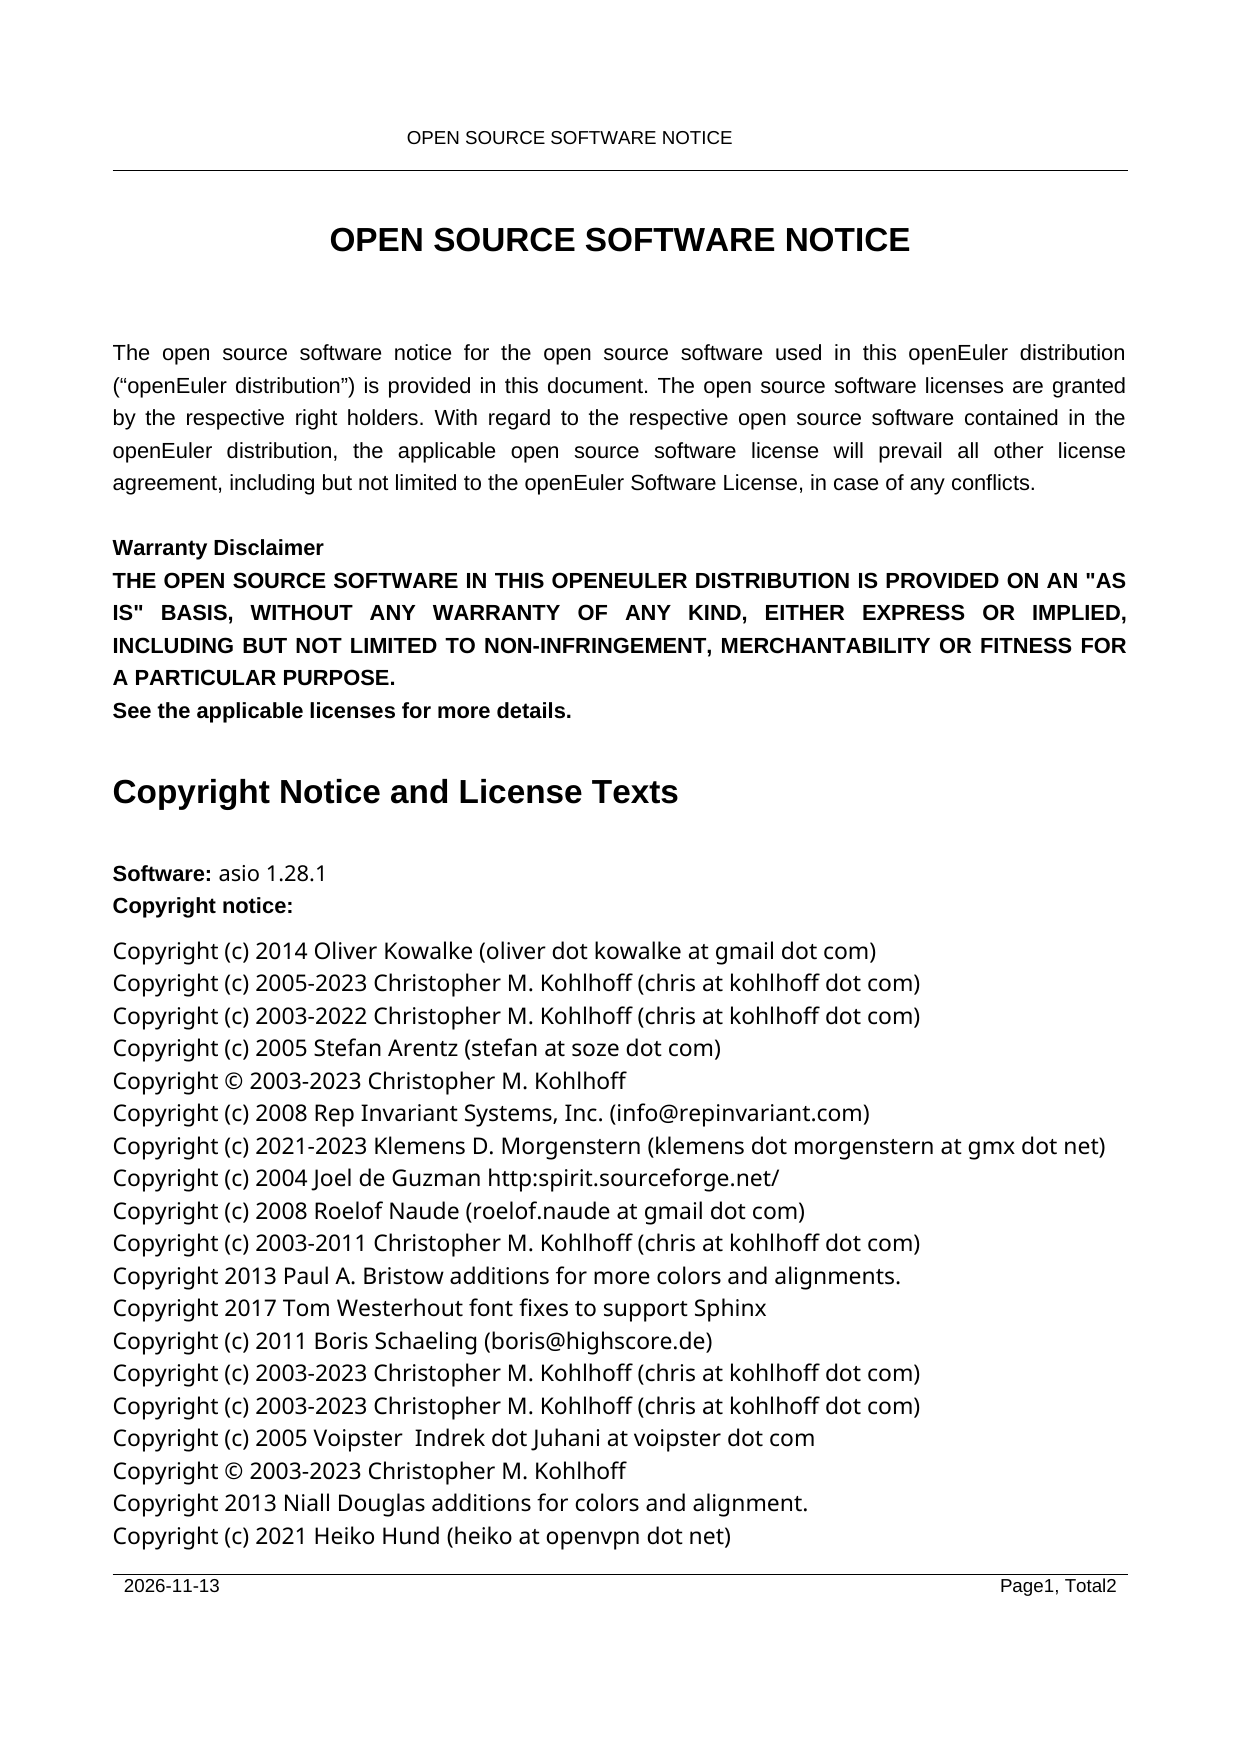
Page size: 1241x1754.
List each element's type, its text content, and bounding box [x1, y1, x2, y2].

text OPEN SOURCE SOFTWARE NOTICE [112, 206, 1128, 271]
title Software: asio 1.28.1 [112, 856, 1128, 889]
text Copyright Notice and License Texts [112, 759, 1128, 824]
text THE OPEN SOURCE SOFTWARE IN THIS OPENEULER DISTRIBUTION IS PROVIDED ON AN "AS IS" BASIS, WITHOUT ANY WARRANTY OF ANY KIND, EITHER EXPRESS OR IMPLIED, INCLUDING BUT NOT LIMITED TO NON-INFRINGEMENT, MERCHANTABILITY OR FITNESS FOR A PARTICULAR PURPOSE. See the applicable licenses for more details. [112, 564, 1128, 726]
text The open source software notice for the open source software used in this openEuler distribution (“openEuler distribution”) is provided in this document. The open source software licenses are granted by the respective right holders. With regard to the respective open source software contained in the openEuler distribution, the applicable open source software license will prevail all other license agreement, including but not limited to the openEuler Software License, in case of any conflicts. [112, 336, 1128, 499]
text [112, 934, 1128, 1551]
text Copyright notice: [112, 889, 1128, 921]
text Warranty Disclaimer [112, 531, 1128, 564]
